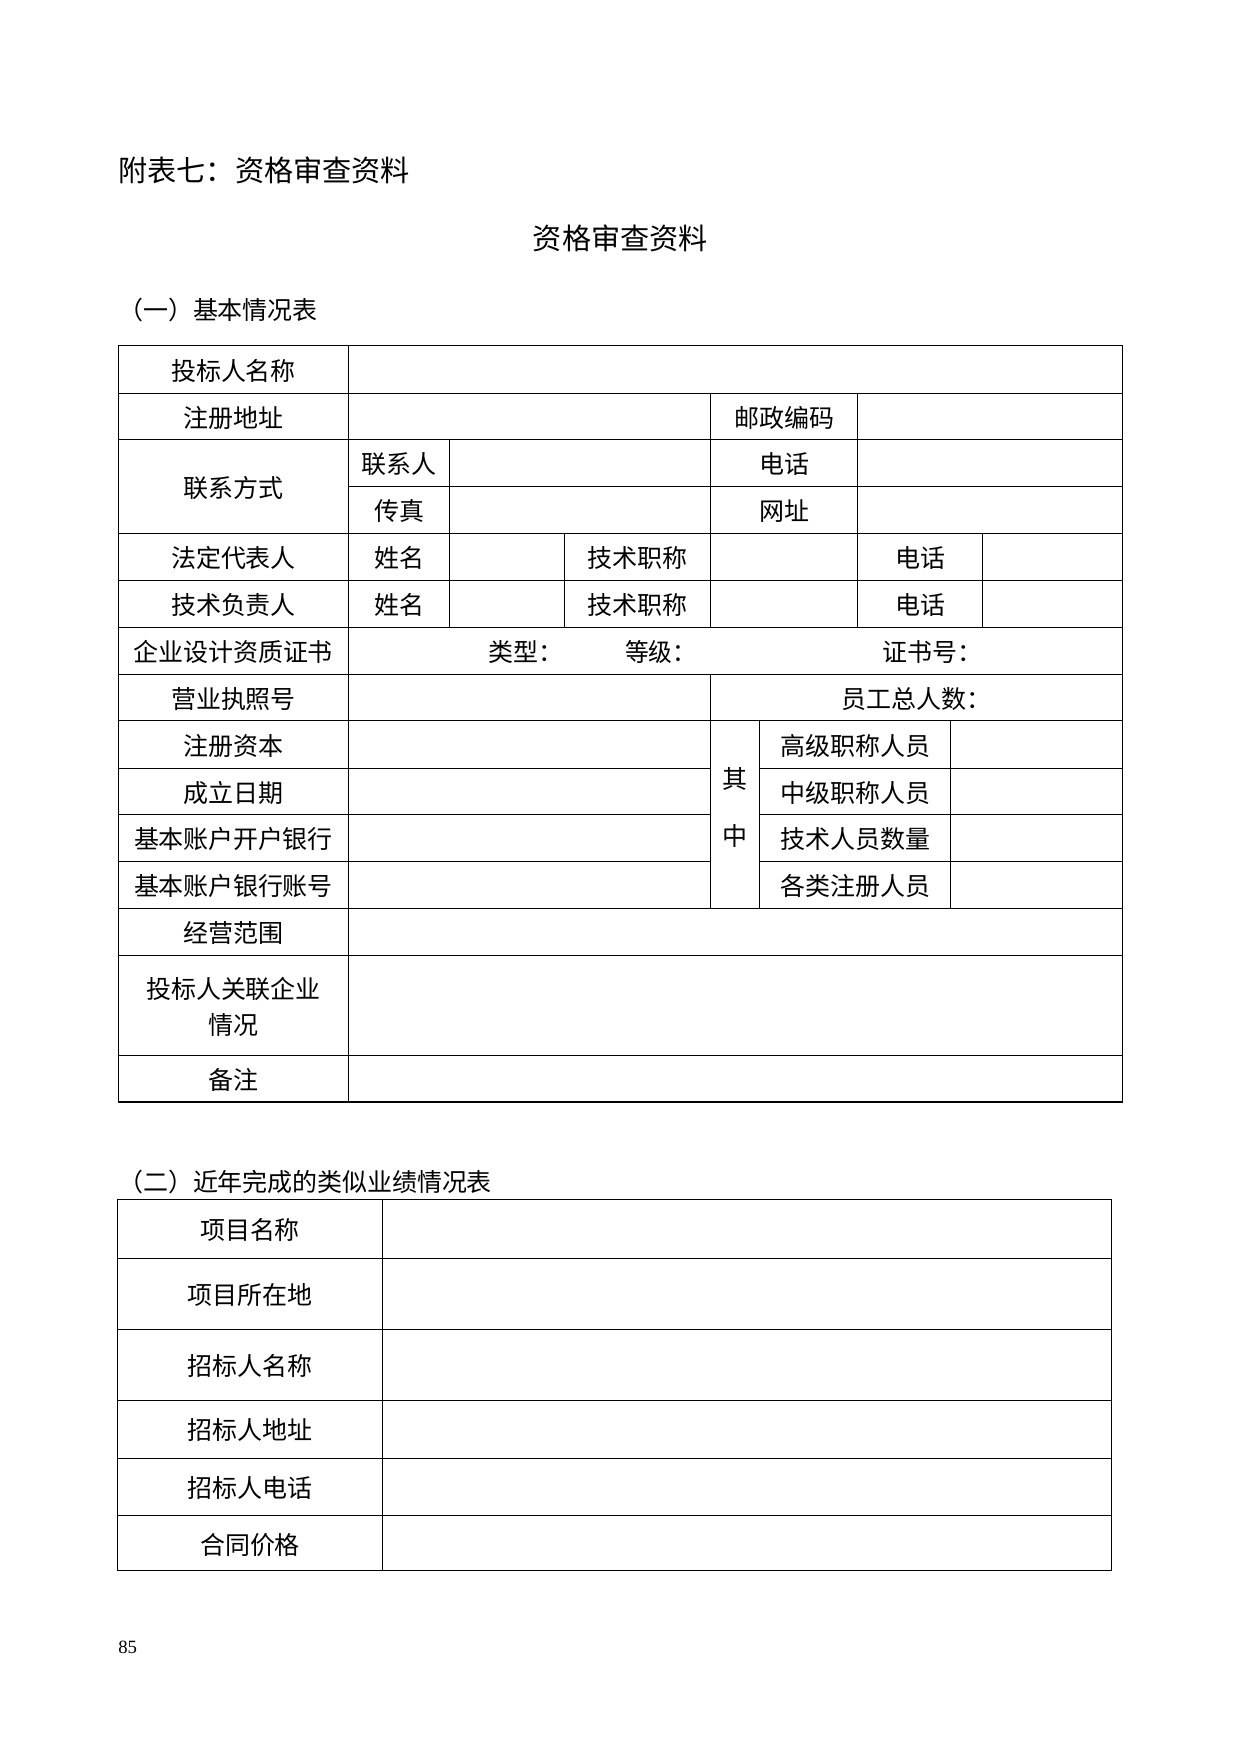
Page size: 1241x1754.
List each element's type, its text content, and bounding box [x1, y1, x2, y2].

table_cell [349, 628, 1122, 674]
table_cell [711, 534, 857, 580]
list 近年完成的类似业绩情况表 [118, 1162, 1122, 1198]
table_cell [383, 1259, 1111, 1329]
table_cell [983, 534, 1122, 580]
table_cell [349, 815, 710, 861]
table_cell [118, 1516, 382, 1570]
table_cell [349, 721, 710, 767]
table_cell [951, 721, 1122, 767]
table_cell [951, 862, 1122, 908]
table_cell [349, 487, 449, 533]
list 资格审查资料 [118, 148, 1122, 190]
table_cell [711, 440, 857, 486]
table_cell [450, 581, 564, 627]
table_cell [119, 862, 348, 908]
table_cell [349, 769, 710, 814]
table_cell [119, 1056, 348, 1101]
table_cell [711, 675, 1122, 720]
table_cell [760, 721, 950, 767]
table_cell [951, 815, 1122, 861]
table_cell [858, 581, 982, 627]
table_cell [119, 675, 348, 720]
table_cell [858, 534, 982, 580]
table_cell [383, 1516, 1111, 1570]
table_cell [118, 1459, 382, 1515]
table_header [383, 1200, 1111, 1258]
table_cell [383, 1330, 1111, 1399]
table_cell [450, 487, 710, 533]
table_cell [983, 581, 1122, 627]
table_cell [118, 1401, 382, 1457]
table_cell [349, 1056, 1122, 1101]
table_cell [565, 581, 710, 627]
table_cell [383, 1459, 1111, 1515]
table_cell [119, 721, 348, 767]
list 基本情况表 [118, 290, 1122, 327]
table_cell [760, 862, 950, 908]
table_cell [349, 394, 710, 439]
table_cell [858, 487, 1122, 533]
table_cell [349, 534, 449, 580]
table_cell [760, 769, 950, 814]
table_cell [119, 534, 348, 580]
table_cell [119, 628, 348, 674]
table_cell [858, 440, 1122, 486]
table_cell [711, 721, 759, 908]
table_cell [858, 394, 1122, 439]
text 资格审查资料 [118, 202, 1122, 261]
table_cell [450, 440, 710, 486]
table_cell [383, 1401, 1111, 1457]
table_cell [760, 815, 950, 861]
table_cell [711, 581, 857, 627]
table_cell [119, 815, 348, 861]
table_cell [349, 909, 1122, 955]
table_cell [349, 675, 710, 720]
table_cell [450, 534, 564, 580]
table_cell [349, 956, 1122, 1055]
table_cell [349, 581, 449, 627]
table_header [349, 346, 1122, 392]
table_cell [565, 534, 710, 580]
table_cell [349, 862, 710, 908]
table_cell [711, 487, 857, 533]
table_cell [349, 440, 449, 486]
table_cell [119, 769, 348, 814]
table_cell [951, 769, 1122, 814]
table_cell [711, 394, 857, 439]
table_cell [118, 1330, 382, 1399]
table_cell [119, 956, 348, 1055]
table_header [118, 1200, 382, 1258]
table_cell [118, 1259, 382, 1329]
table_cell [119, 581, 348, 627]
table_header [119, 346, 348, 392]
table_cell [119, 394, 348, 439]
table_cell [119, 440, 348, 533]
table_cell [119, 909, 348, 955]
